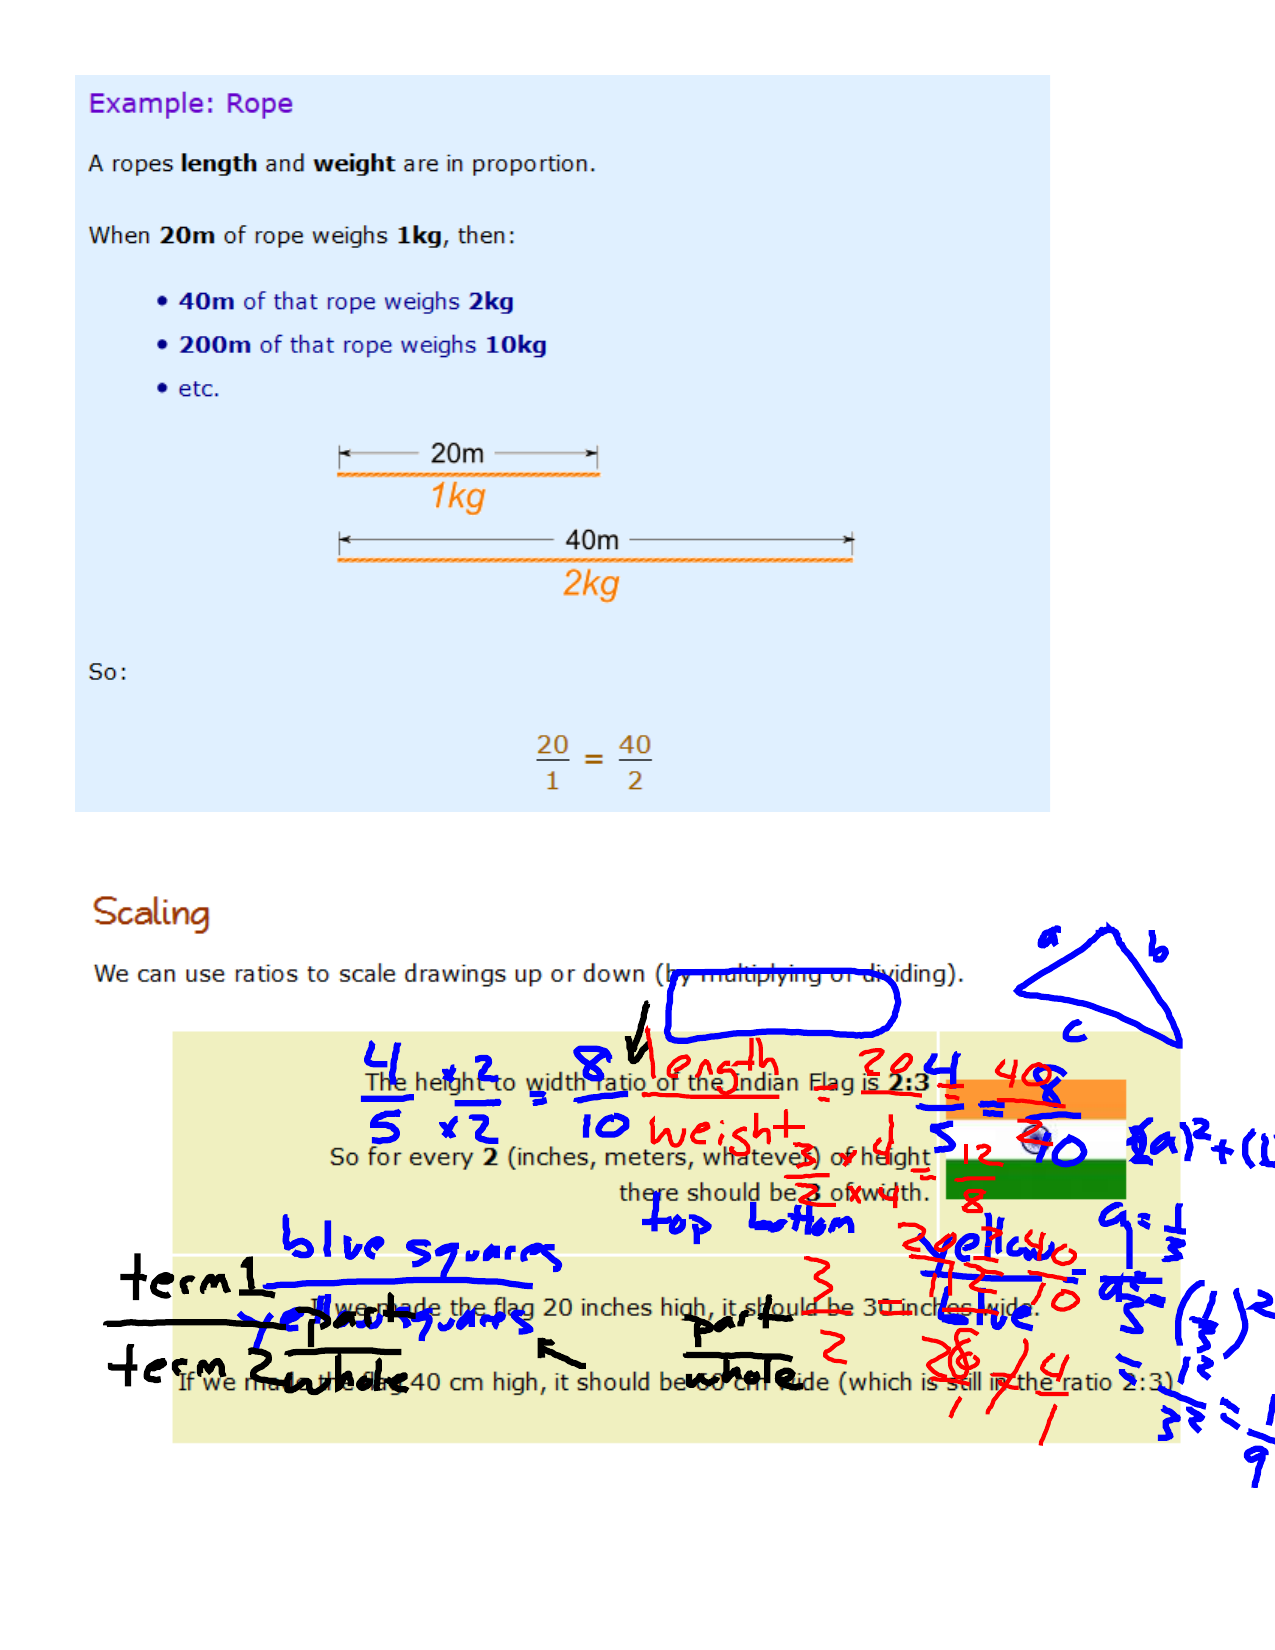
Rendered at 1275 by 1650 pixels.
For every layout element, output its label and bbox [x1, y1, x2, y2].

picture [75, 878, 1200, 1462]
picture [75, 75, 1050, 812]
